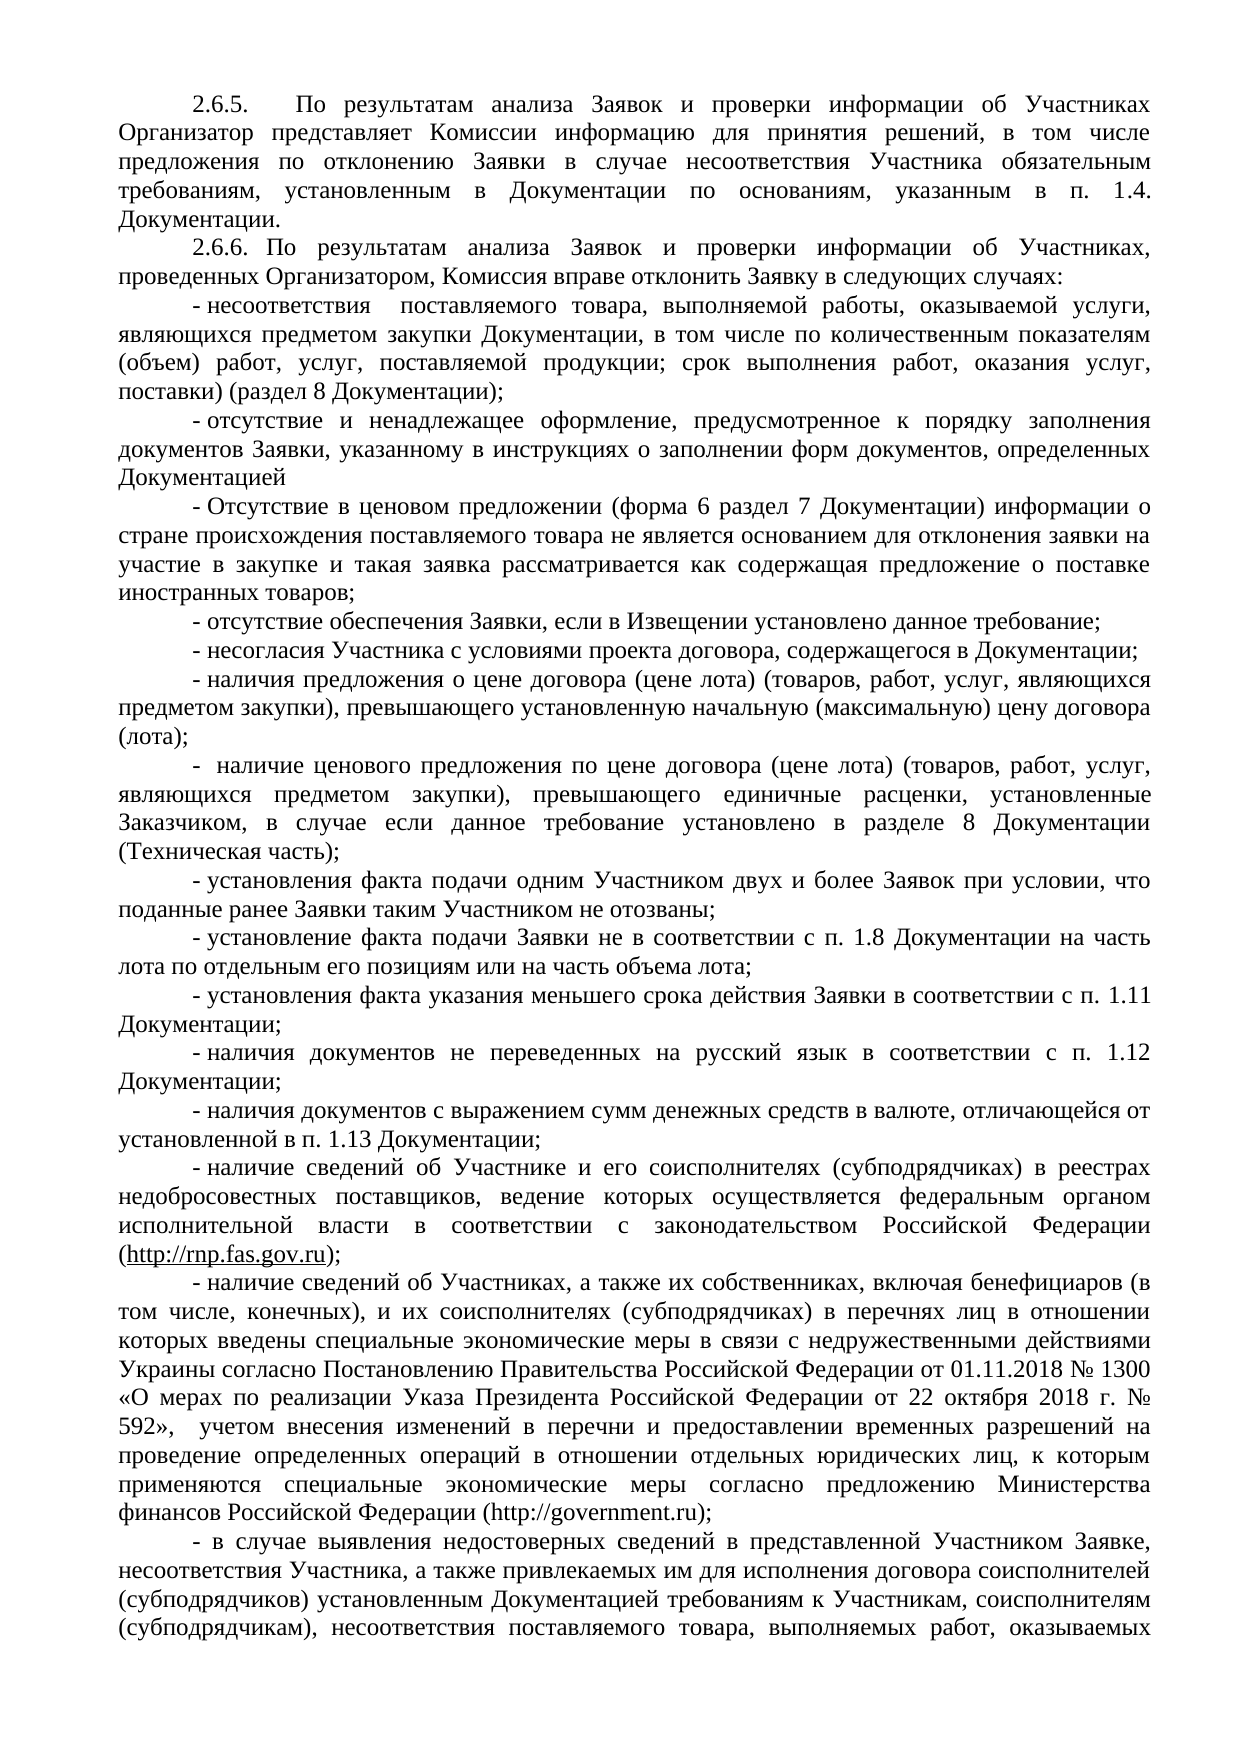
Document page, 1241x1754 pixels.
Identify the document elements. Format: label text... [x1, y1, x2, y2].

list наличие сведений об Участнике и его соисполнителях (субподрядчиках) в реестрах недобросовестных поставщиков, ведение которых осуществляется федеральным органом исполнительной власти в соответствии с законодательством Российской Федерации (http://rnp.fas.gov.ru); [118, 1152, 1152, 1267]
list несоответствия поставляемого товара, выполняемой работы, оказываемой услуги, являющихся предметом закупки Документации, в том числе по количественным показателям (объем) работ, услуг, поставляемой продукции; срок выполнения работ, оказания услуг, поставки) (раздел 8 Документации); [118, 290, 1152, 405]
list установления факта подачи одним Участником двух и более Заявок при условии, что поданные ранее Заявки таким Участником не отозваны; [118, 865, 1152, 922]
list наличие ценового предложения по цене договора (цене лота) (товаров, работ, услуг, являющихся предметом закупки), превышающего единичные расценки, установленные Заказчиком, в случае если данное требование установлено в разделе 8 Документации (Техническая часть); [118, 750, 1152, 865]
list установление факта подачи Заявки не в соответствии с п. 1.8 Документации на часть лота по отдельным его позициям или на часть объема лота; [118, 922, 1152, 980]
list отсутствие обеспечения Заявки, если в Извещении установлено данное требование; [118, 606, 1152, 635]
list отсутствие и ненадлежащее оформление, предусмотренное к порядку заполнения документов Заявки, указанному в инструкциях о заполнении форм документов, определенных Документацией [118, 405, 1152, 491]
list По результатам анализа Заявок и проверки информации об Участниках Организатор представляет Комиссии информацию для принятия решений, в том числе предложения по отклонению Заявки в случае несоответствия Участника обязательным требованиям, установленным в Документации по основаниям, указанным в п. 1.4. Документации. [118, 89, 1152, 232]
list установления факта указания меньшего срока действия Заявки в соответствии с п. 1.11 Документации; [118, 980, 1152, 1037]
list По результатам анализа Заявок и проверки информации об Участниках, проведенных Организатором, Комиссия вправе отклонить Заявку в следующих случаях: [118, 232, 1152, 290]
list наличия документов не переведенных на русский язык в соответствии с п. 1.12 Документации; [118, 1037, 1152, 1095]
list Отсутствие в ценовом предложении (форма 6 раздел 7 Документации) информации о стране происхождения поставляемого товара не является основанием для отклонения заявки на участие в закупке и такая заявка рассматривается как содержащая предложение о поставке иностранных товаров; [118, 491, 1152, 606]
list наличия предложения о цене договора (цене лота) (товаров, работ, услуг, являющихся предметом закупки), превышающего установленную начальную (максимальную) цену договора (лота); [118, 664, 1152, 750]
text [118, 1526, 1152, 1641]
list наличия документов с выражением сумм денежных средств в валюте, отличающейся от установленной в п. 1.13 Документации; [118, 1095, 1152, 1152]
list наличие сведений об Участниках, а также их собственниках, включая бенефициаров (в том числе, конечных), и их соисполнителях (субподрядчиках) в перечнях лиц в отношении которых введены специальные экономические меры в связи с недружественными действиями Украины согласно Постановлению Правительства Российской Федерации от 01.11.2018 № 1300 «О мерах по реализации Указа Президента Российской Федерации от 22 октября 2018 г. № 592», учетом внесения изменений в перечни и предоставлении временных разрешений на проведение определенных операций в отношении отдельных юридических лиц, к которым применяются специальные экономические меры согласно предложению Министерства финансов Российской Федерации (http://government.ru); [118, 1267, 1152, 1526]
list несогласия Участника с условиями проекта договора, содержащегося в Документации; [118, 635, 1152, 664]
